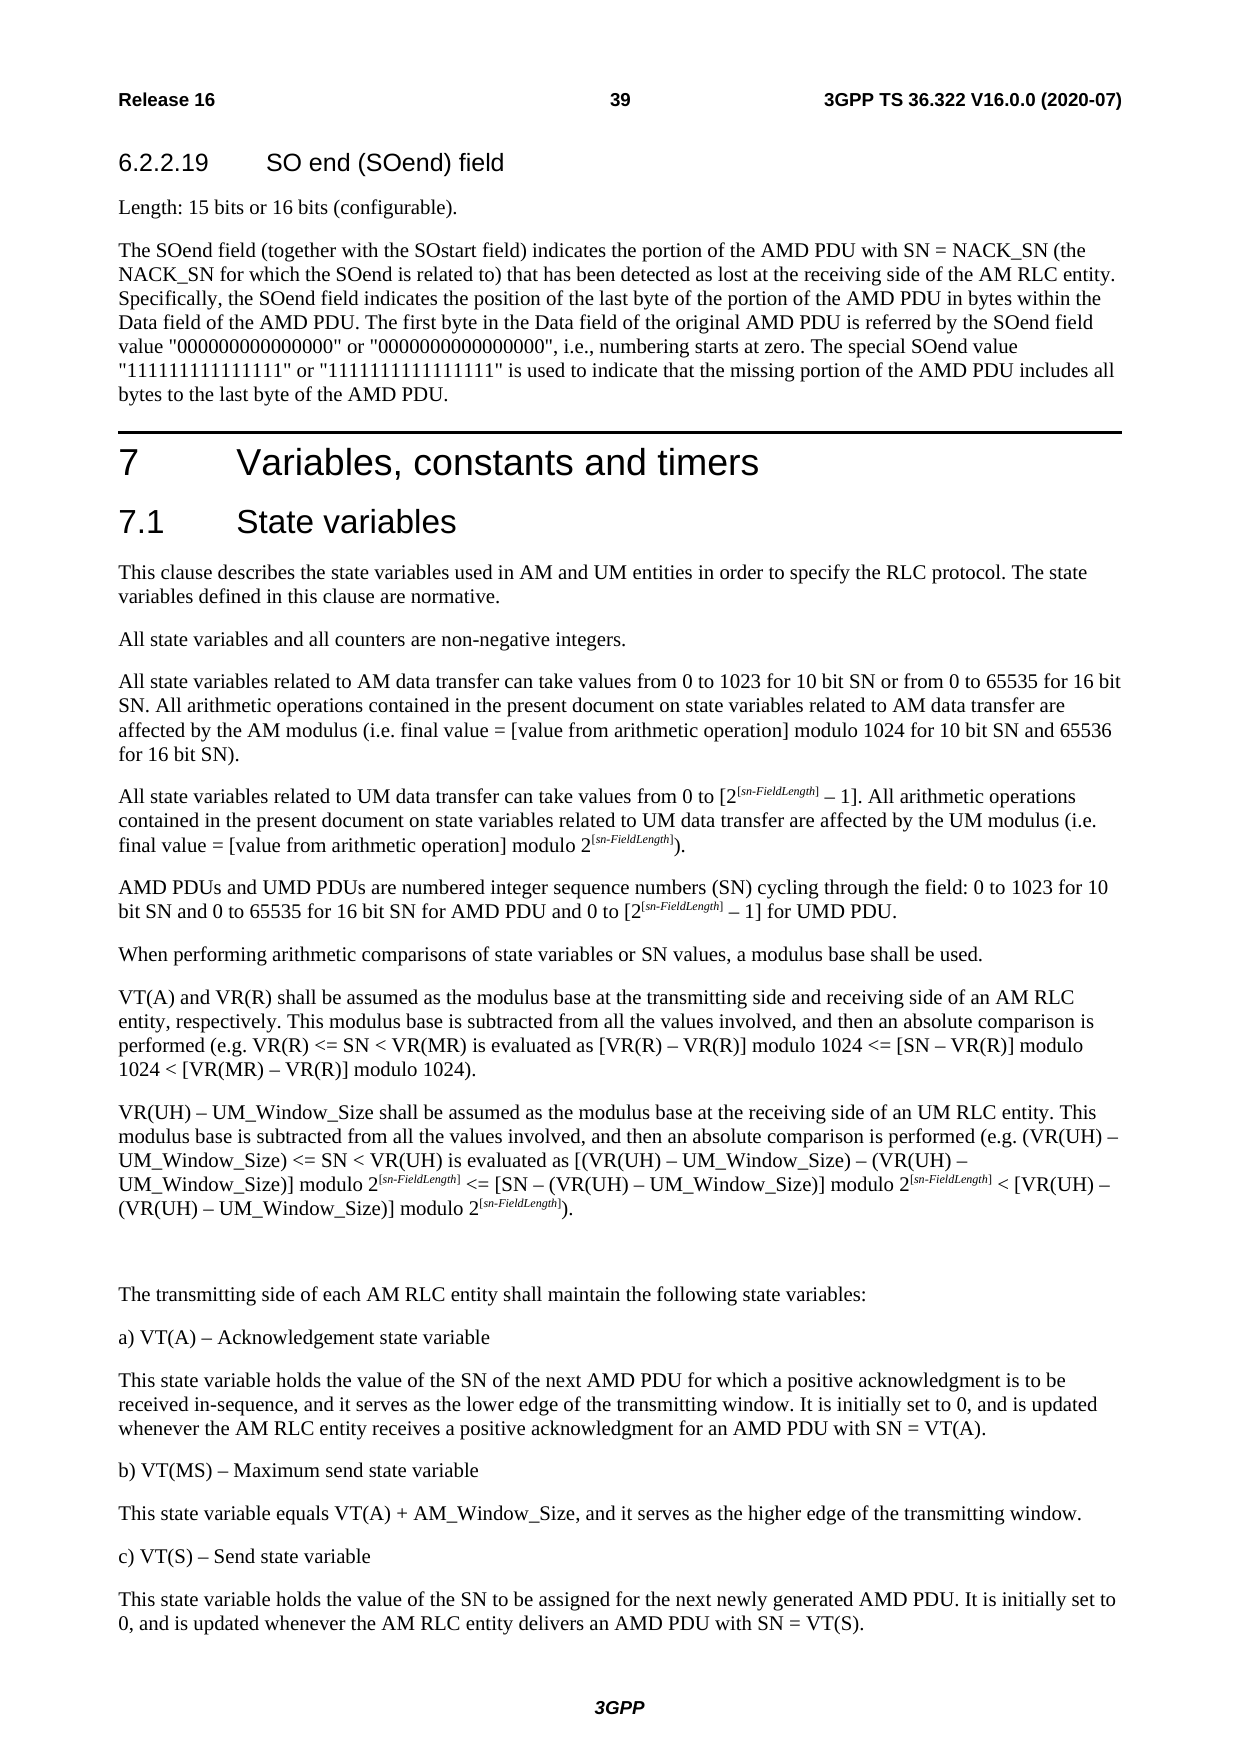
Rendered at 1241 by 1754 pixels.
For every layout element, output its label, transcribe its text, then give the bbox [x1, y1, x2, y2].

text This state variable holds the value of the SN of the next AMD PDU for which a positive acknowledgment is to be received in-sequence, and it serves as the lower edge of the transmitting window. It is initially set to 0, and is updated whenever the AM RLC entity receives a positive acknowledgment for an AMD PDU with SN = VT(A). [118, 1367, 1122, 1440]
text VR(UH) – UM_Window_Size shall be assumed as the modulus base at the receiving side of an UM RLC entity. This modulus base is subtracted from all the values involved, and then an absolute comparison is performed (e.g. (VR(UH) – UM_Window_Size) <= SN < VR(UH) is evaluated as [(VR(UH) – UM_Window_Size) – (VR(UH) – UM_Window_Size)] modulo 2[sn-FieldLength] <= [SN – (VR(UH) – UM_Window_Size)] modulo 2[sn-FieldLength] < [VR(UH) – (VR(UH) – UM_Window_Size)] modulo 2[sn-FieldLength]). [118, 1100, 1122, 1220]
text AMD PDUs and UMD PDUs are numbered integer sequence numbers (SN) cycling through the field: 0 to 1023 for 10 bit SN and 0 to 65535 for 16 bit SN for AMD PDU and 0 to [2[sn-FieldLength] – 1] for UMD PDU. [118, 875, 1122, 923]
text VT(A) and VR(R) shall be assumed as the modulus base at the transmitting side and receiving side of an AM RLC entity, respectively. This modulus base is subtracted from all the values involved, and then an absolute comparison is performed (e.g. VR(R) <= SN < VR(MR) is evaluated as [VR(R) – VR(R)] modulo 1024 <= [SN – VR(R)] modulo 1024 < [VR(MR) – VR(R)] modulo 1024). [118, 985, 1122, 1081]
text a) VT(A) – Acknowledgement state variable [118, 1325, 1122, 1349]
text b) VT(MS) – Maximum send state variable [118, 1458, 1122, 1482]
text All state variables related to AM data transfer can take values from 0 to 1023 for 10 bit SN or from 0 to 65535 for 16 bit SN. All arithmetic operations contained in the present document on state variables related to AM data transfer are affected by the AM modulus (i.e. final value = [value from arithmetic operation] modulo 1024 for 10 bit SN and 65536 for 16 bit SN). [118, 669, 1122, 766]
subtitle 6.2.2.19 SO end (SOend) field [118, 147, 1122, 176]
text When performing arithmetic comparisons of state variables or SN values, a modulus base shall be used. [118, 942, 1122, 966]
text All state variables and all counters are non-negative integers. [118, 627, 1122, 651]
text This state variable holds the value of the SN to be assigned for the next newly generated AMD PDU. It is initially set to 0, and is updated whenever the AM RLC entity delivers an AMD PDU with SN = VT(S). [118, 1587, 1122, 1635]
text The SOend field (together with the SOstart field) indicates the portion of the AMD PDU with SN = NACK_SN (the NACK_SN for which the SOend is related to) that has been detected as lost at the receiving side of the AM RLC entity. Specifically, the SOend field indicates the position of the last byte of the portion of the AMD PDU in bytes within the Data field of the AMD PDU. The first byte in the Data field of the original AMD PDU is referred by the SOend field value "000000000000000" or "0000000000000000", i.e., numbering starts at zero. The special SOend value "111111111111111" or "1111111111111111" is used to indicate that the missing portion of the AMD PDU includes all bytes to the last byte of the AMD PDU. [118, 238, 1122, 406]
text The transmitting side of each AM RLC entity shall maintain the following state variables: [118, 1282, 1122, 1306]
text This state variable equals VT(A) + AM_Window_Size, and it serves as the higher edge of the transmitting window. [118, 1501, 1122, 1525]
subtitle 7 Variables, constants and timers [118, 434, 1122, 484]
text Length: 15 bits or 16 bits (configurable). [118, 195, 1122, 219]
subtitle 7.1 State variables [118, 502, 1122, 541]
text All state variables related to UM data transfer can take values from 0 to [2[sn-FieldLength] – 1]. All arithmetic operations contained in the present document on state variables related to UM data transfer are affected by the UM modulus (i.e. final value = [value from arithmetic operation] modulo 2[sn-FieldLength]). [118, 784, 1122, 857]
text c) VT(S) – Send state variable [118, 1544, 1122, 1568]
text This clause describes the state variables used in AM and UM entities in order to specify the RLC protocol. The state variables defined in this clause are normative. [118, 560, 1122, 608]
